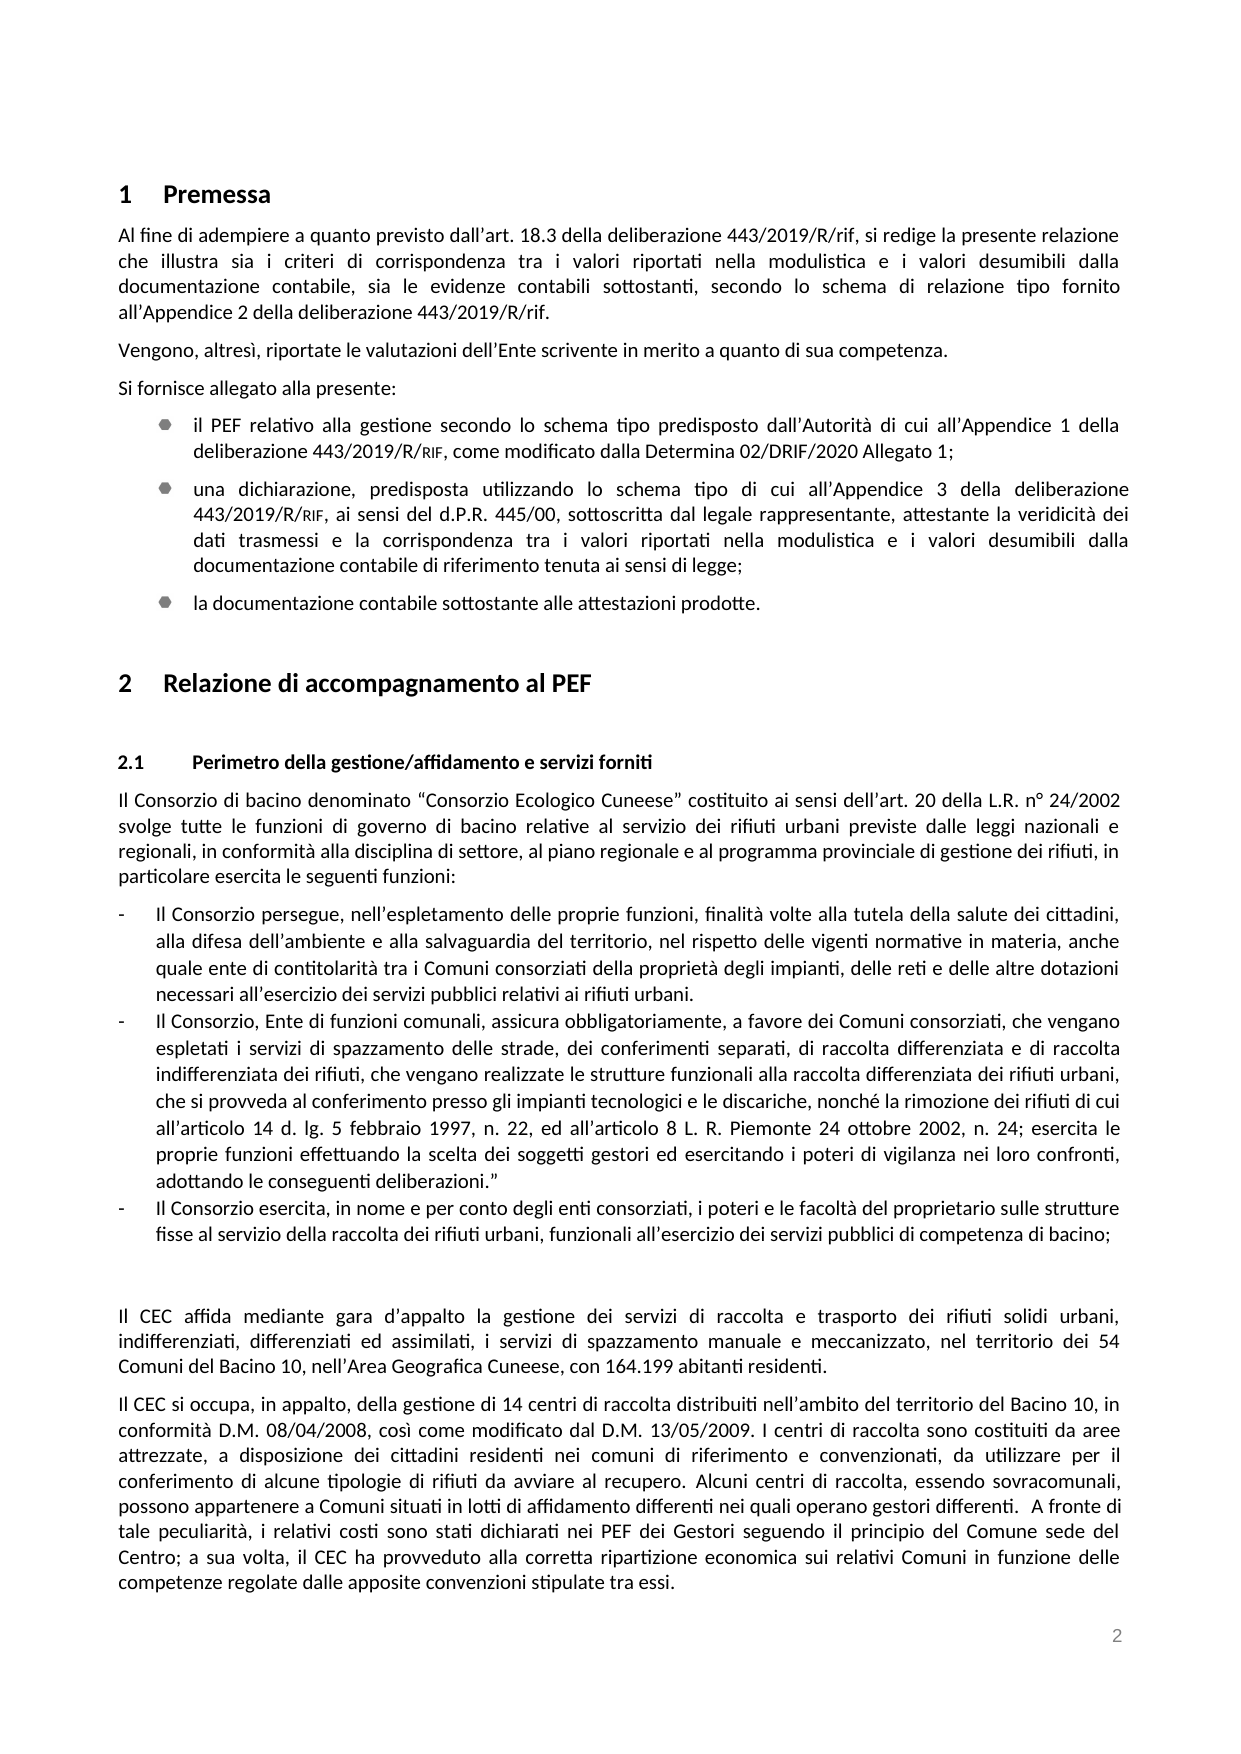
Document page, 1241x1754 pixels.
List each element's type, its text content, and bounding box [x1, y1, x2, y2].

subtitle Perimetro della gestione/affidamento e servizi forniti [117, 749, 1122, 775]
list Il Consorzio, Ente di funzioni comunali, assicura obbligatoriamente, a favore dei Comuni consorziati, che vengano espletati i servizi di spazzamento delle strade, dei conferimenti separati, di raccolta differenziata e di raccolta indifferenziata dei rifiuti, che vengano realizzate le strutture funzionali alla raccolta differenziata dei rifiuti urbani, che si provveda al conferimento presso gli impianti tecnologici e le discariche, nonché la rimozione dei rifiuti di cui all’articolo 14 d. lg. 5 febbraio 1997, n. 22, ed all’articolo 8 L. R. Piemonte 24 ottobre 2002, n. 24; esercita le proprie funzioni effettuando la scelta dei soggetti gestori ed esercitando i poteri di vigilanza nei loro confronti, adottando le conseguenti deliberazioni.” [118, 1008, 1122, 1194]
list una dichiarazione, predisposta utilizzando lo schema tipo di cui all’Appendice 3 della deliberazione 443/2019/R/rif, ai sensi del d.P.R. 445/00, sottoscritta dal legale rappresentante, attestante la veridicità dei dati trasmessi e la corrispondenza tra i valori riportati nella modulistica e i valori desumibili dalla documentazione contabile di riferimento tenuta ai sensi di legge; [156, 476, 1131, 578]
list Il Consorzio esercita, in nome e per conto degli enti consorziati, i poteri e le facoltà del proprietario sulle strutture fisse al servizio della raccolta dei rifiuti urbani, funzionali all’esercizio dei servizi pubblici di competenza di bacino; [118, 1195, 1122, 1247]
list Il Consorzio persegue, nell’espletamento delle proprie funzioni, finalità volte alla tutela della salute dei cittadini, alla difesa dell’ambiente e alla salvaguardia del territorio, nel rispetto delle vigenti normative in materia, anche quale ente di contitolarità tra i Comuni consorziati della proprietà degli impianti, delle reti e delle altre dotazioni necessari all’esercizio dei servizi pubblici relativi ai rifiuti urbani. [118, 902, 1122, 1007]
list il PEF relativo alla gestione secondo lo schema tipo predisposto dall’Autorità di cui all’Appendice 1 della deliberazione 443/2019/R/rif, come modificato dalla Determina 02/DRIF/2020 Allegato 1; [156, 413, 1122, 463]
text Vengono, altresì, riportate le valutazioni dell’Ente scrivente in merito a quanto di sua competenza. [118, 337, 1122, 362]
subtitle Premessa [118, 177, 1122, 210]
list la documentazione contabile sottostante alle attestazioni prodotte. [156, 590, 1131, 616]
picture [156, 479, 174, 497]
text Il CEC affida mediante gara d’appalto la gestione dei servizi di raccolta e trasporto dei rifiuti solidi urbani, indifferenziati, differenziati ed assimilati, i servizi di spazzamento manuale e meccanizzato, nel territorio dei 54 Comuni del Bacino 10, nell’Area Geografica Cuneese, con 164.199 abitanti residenti. [118, 1303, 1122, 1379]
text Il Consorzio di bacino denominato “Consorzio Ecologico Cuneese” costituito ai sensi dell’art. 20 della L.R. n° 24/2002 svolge tutte le funzioni di governo di bacino relative al servizio dei rifiuti urbani previste dalle leggi nazionali e regionali, in conformità alla disciplina di settore, al piano regionale e al programma provinciale di gestione dei rifiuti, in particolare esercita le seguenti funzioni: [118, 787, 1122, 889]
text Si fornisce allegato alla presente: [118, 375, 1122, 400]
subtitle Relazione di accompagnamento al PEF [118, 666, 1122, 699]
text Al fine di adempiere a quanto previsto dall’art. 18.3 della deliberazione 443/2019/R/rif, si redige la presente relazione che illustra sia i criteri di corrispondenza tra i valori riportati nella modulistica e i valori desumibili dalla documentazione contabile, sia le evidenze contabili sottostanti, secondo lo schema di relazione tipo fornito all’Appendice 2 della deliberazione 443/2019/R/rif. [118, 223, 1122, 324]
picture [156, 593, 174, 611]
text Il CEC si occupa, in appalto, della gestione di 14 centri di raccolta distribuiti nell’ambito del territorio del Bacino 10, in conformità D.M. 08/04/2008, così come modificato dal D.M. 13/05/2009. I centri di raccolta sono costituiti da aree attrezzate, a disposizione dei cittadini residenti nei comuni di riferimento e convenzionati, da utilizzare per il conferimento di alcune tipologie di rifiuti da avviare al recupero. Alcuni centri di raccolta, essendo sovracomunali, possono appartenere a Comuni situati in lotti di affidamento differenti nei quali operano gestori differenti. A fronte di tale peculiarità, i relativi costi sono stati dichiarati nei PEF dei Gestori seguendo il principio del Comune sede del Centro; a sua volta, il CEC ha provveduto alla corretta ripartizione economica sui relativi Comuni in funzione delle competenze regolate dalle apposite convenzioni stipulate tra essi. [118, 1392, 1122, 1595]
picture [156, 416, 174, 433]
